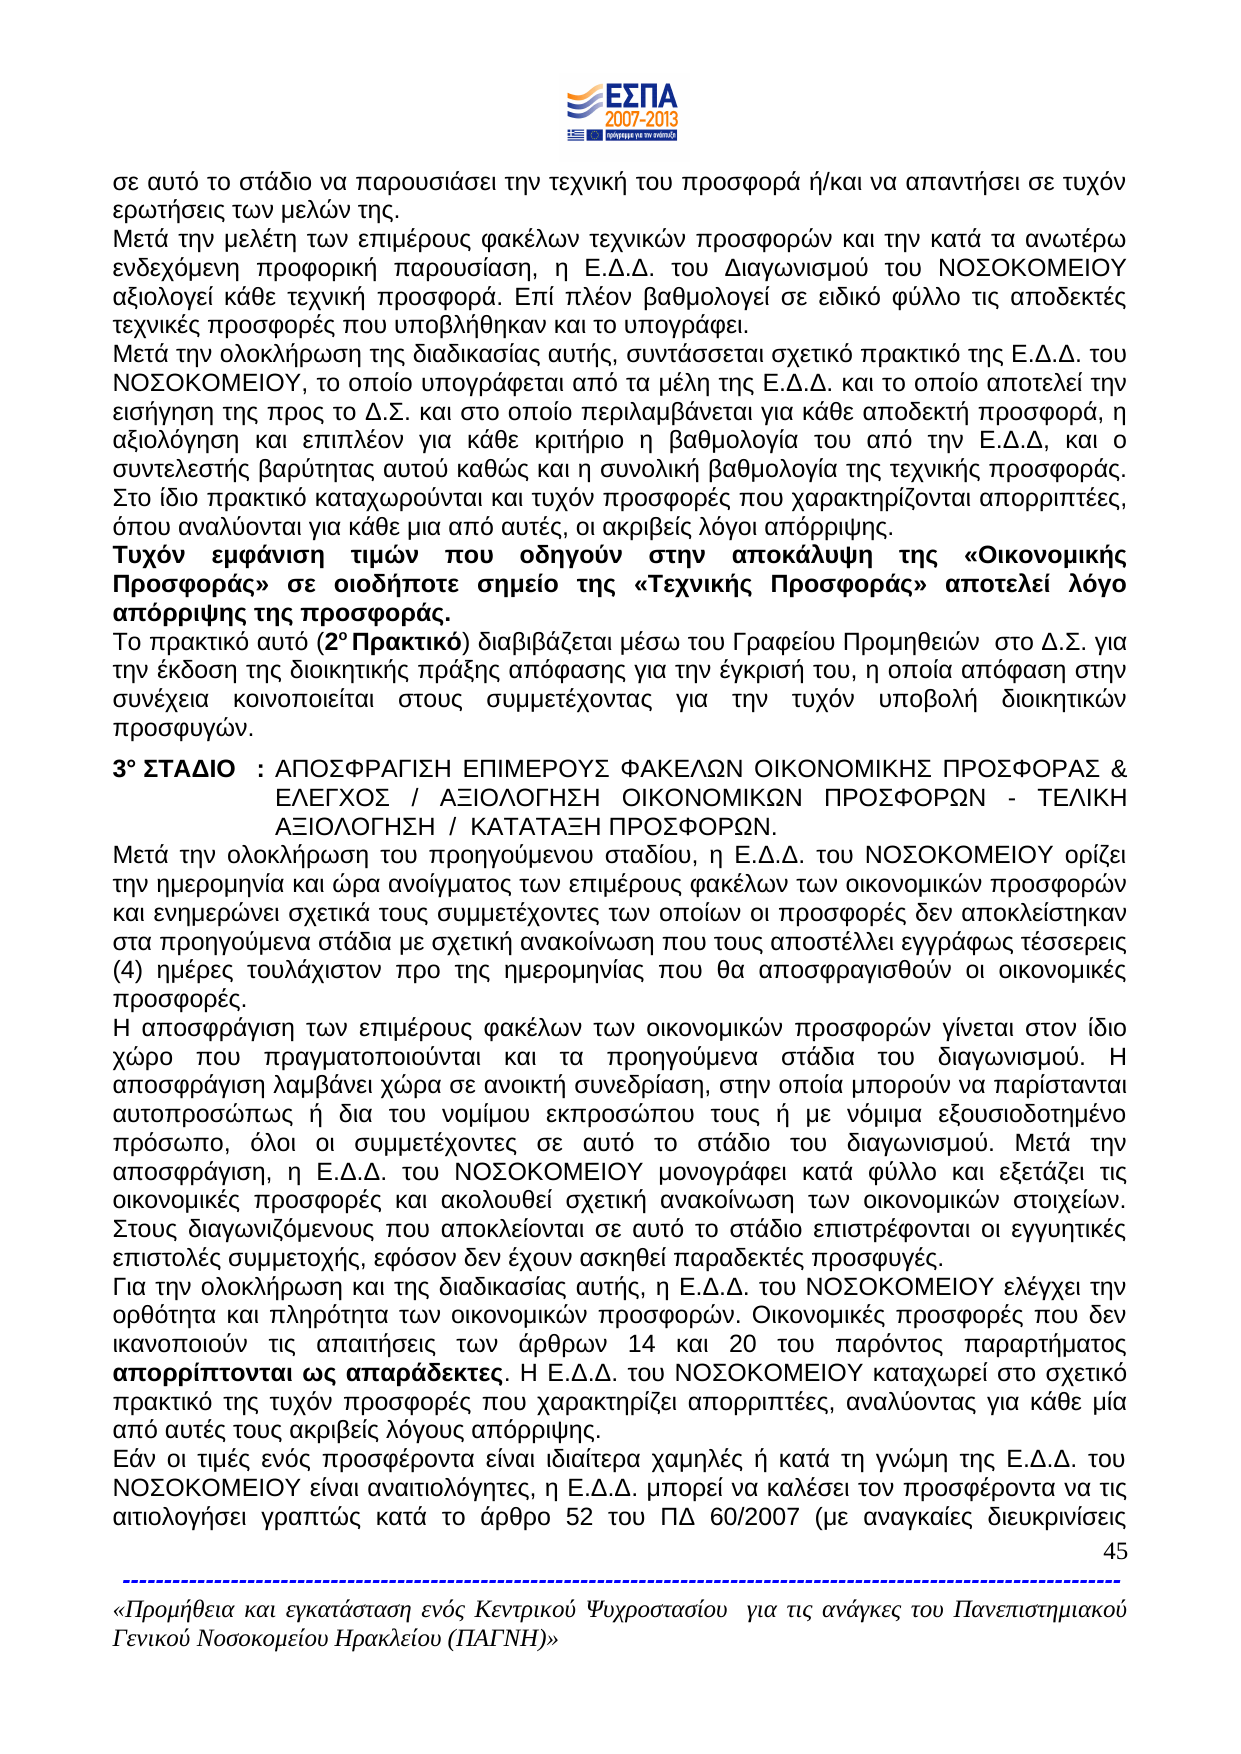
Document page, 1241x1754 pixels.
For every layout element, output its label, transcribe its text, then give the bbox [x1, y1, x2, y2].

text Μετά την ολοκλήρωση της διαδικασίας αυτής, συντάσσεται σχετικό πρακτικό της Ε.Δ.Δ. του ΝΟΣΟΚΟΜΕΙΟΥ, το οποίο υπογράφεται από τα μέλη της Ε.Δ.Δ. και το οποίο αποτελεί την εισήγηση της προς το Δ.Σ. και στο οποίο περιλαμβάνεται για κάθε αποδεκτή προσφορά, η αξιολόγηση και επιπλέον για κάθε κριτήριο η βαθμολογία του από την Ε.Δ.Δ, και ο συντελεστής βαρύτητας αυτού καθώς και η συνολική βαθμολογία της τεχνικής προσφοράς. Στο ίδιο πρακτικό καταχωρούνται και τυχόν προσφορές που χαρακτηρίζονται απορριπτέες, όπου αναλύονται για κάθε μια από αυτές, οι ακριβείς λόγοι απόρριψης. [112, 339, 1128, 540]
picture [558, 73, 690, 162]
text Η αποσφράγιση των επιμέρους φακέλων των οικονομικών προσφορών γίνεται στον ίδιο χώρο που πραγματοποιούνται και τα προηγούμενα στάδια του διαγωνισμού. Η αποσφράγιση λαμβάνει χώρα σε ανοικτή συνεδρίαση, στην οποία μπορούν να παρίστανται αυτοπροσώπως ή δια του νομίμου εκπροσώπου τους ή με νόμιμα εξουσιοδοτημένο πρόσωπο, όλοι οι συμμετέχοντες σε αυτό το στάδιο του διαγωνισμού. Μετά την αποσφράγιση, η Ε.Δ.Δ. του ΝΟΣΟΚΟΜΕΙΟΥ μονογράφει κατά φύλλο και εξετάζει τις οικονομικές προσφορές και ακολουθεί σχετική ανακοίνωση των οικονομικών στοιχείων. Στους διαγωνιζόμενους που αποκλείονται σε αυτό το στάδιο επιστρέφονται οι εγγυητικές επιστολές συμμετοχής, εφόσον δεν έχουν ασκηθεί παραδεκτές προσφυγές. [112, 1013, 1128, 1272]
text Τυχόν εμφάνιση τιμών που οδηγούν στην αποκάλυψη της «Οικονομικής Προσφοράς» σε οιοδήποτε σημείο της «Τεχνικής Προσφοράς» αποτελεί λόγο απόρριψης της προσφοράς. [112, 540, 1128, 627]
text 3° ΣΤΑΔΙΟ : ΑΠΟΣΦΡΑΓΙΣΗ ΕΠΙΜΕΡΟΥΣ ΦΑΚΕΛΩΝ ΟΙΚΟΝΟΜΙΚΗΣ ΠΡΟΣΦΟΡΑΣ & ΕΛΕΓΧΟΣ / ΑΞΙΟΛΟΓΗΣΗ ΟΙΚΟΝΟΜΙΚΩΝ ΠΡΟΣΦΟΡΩΝ - ΤΕΛΙΚΗ ΑΞΙΟΛΟΓΗΣΗ / ΚΑΤΑΤΑΞΗ ΠΡΟΣΦΟΡΩΝ. [112, 754, 1128, 840]
text Μετά την μελέτη των επιμέρους φακέλων τεχνικών προσφορών και την κατά τα ανωτέρω ενδεχόμενη προφορική παρουσίαση, η Ε.Δ.Δ. του Διαγωνισμού του ΝΟΣΟΚΟΜΕΙΟΥ αξιολογεί κάθε τεχνική προσφορά. Επί πλέον βαθμολογεί σε ειδικό φύλλο τις αποδεκτές τεχνικές προσφορές που υποβλήθηκαν και το υπογράφει. [112, 224, 1128, 339]
text Για την ολοκλήρωση και της διαδικασίας αυτής, η Ε.Δ.Δ. του ΝΟΣΟΚΟΜΕΙΟΥ ελέγχει την ορθότητα και πληρότητα των οικονομικών προσφορών. Οικονομικές προσφορές που δεν ικανοποιούν τις απαιτήσεις των άρθρων 14 και 20 του παρόντος παραρτήματος απορρίπτονται ως απαράδεκτες. Η Ε.Δ.Δ. του ΝΟΣΟΚΟΜΕΙΟΥ καταχωρεί στο σχετικό πρακτικό της τυχόν προσφορές που χαρακτηρίζει απορριπτέες, αναλύοντας για κάθε μία από αυτές τους ακριβείς λόγους απόρριψης. [112, 1272, 1128, 1444]
text Το πρακτικό αυτό (2ο Πρακτικό) διαβιβάζεται μέσω του Γραφείου Προμηθειών στο Δ.Σ. για την έκδοση της διοικητικής πράξης απόφασης για την έγκρισή του, η οποία απόφαση στην συνέχεια κοινοποιείται στους συμμετέχοντας για την τυχόν υποβολή διοικητικών προσφυγών. [112, 627, 1128, 742]
text Μετά την ολοκλήρωση του προηγούμενου σταδίου, η Ε.Δ.Δ. του ΝΟΣΟΚΟΜΕΙΟΥ ορίζει την ημερομηνία και ώρα ανοίγματος των επιμέρους φακέλων των οικονομικών προσφορών και ενημερώνει σχετικά τους συμμετέχοντες των οποίων οι προσφορές δεν αποκλείστηκαν στα προηγούμενα στάδια με σχετική ανακοίνωση που τους αποστέλλει εγγράφως τέσσερεις (4) ημέρες τουλάχιστον προ της ημερομηνίας που θα αποσφραγισθούν οι οικονομικές προσφορές. [112, 840, 1128, 1013]
